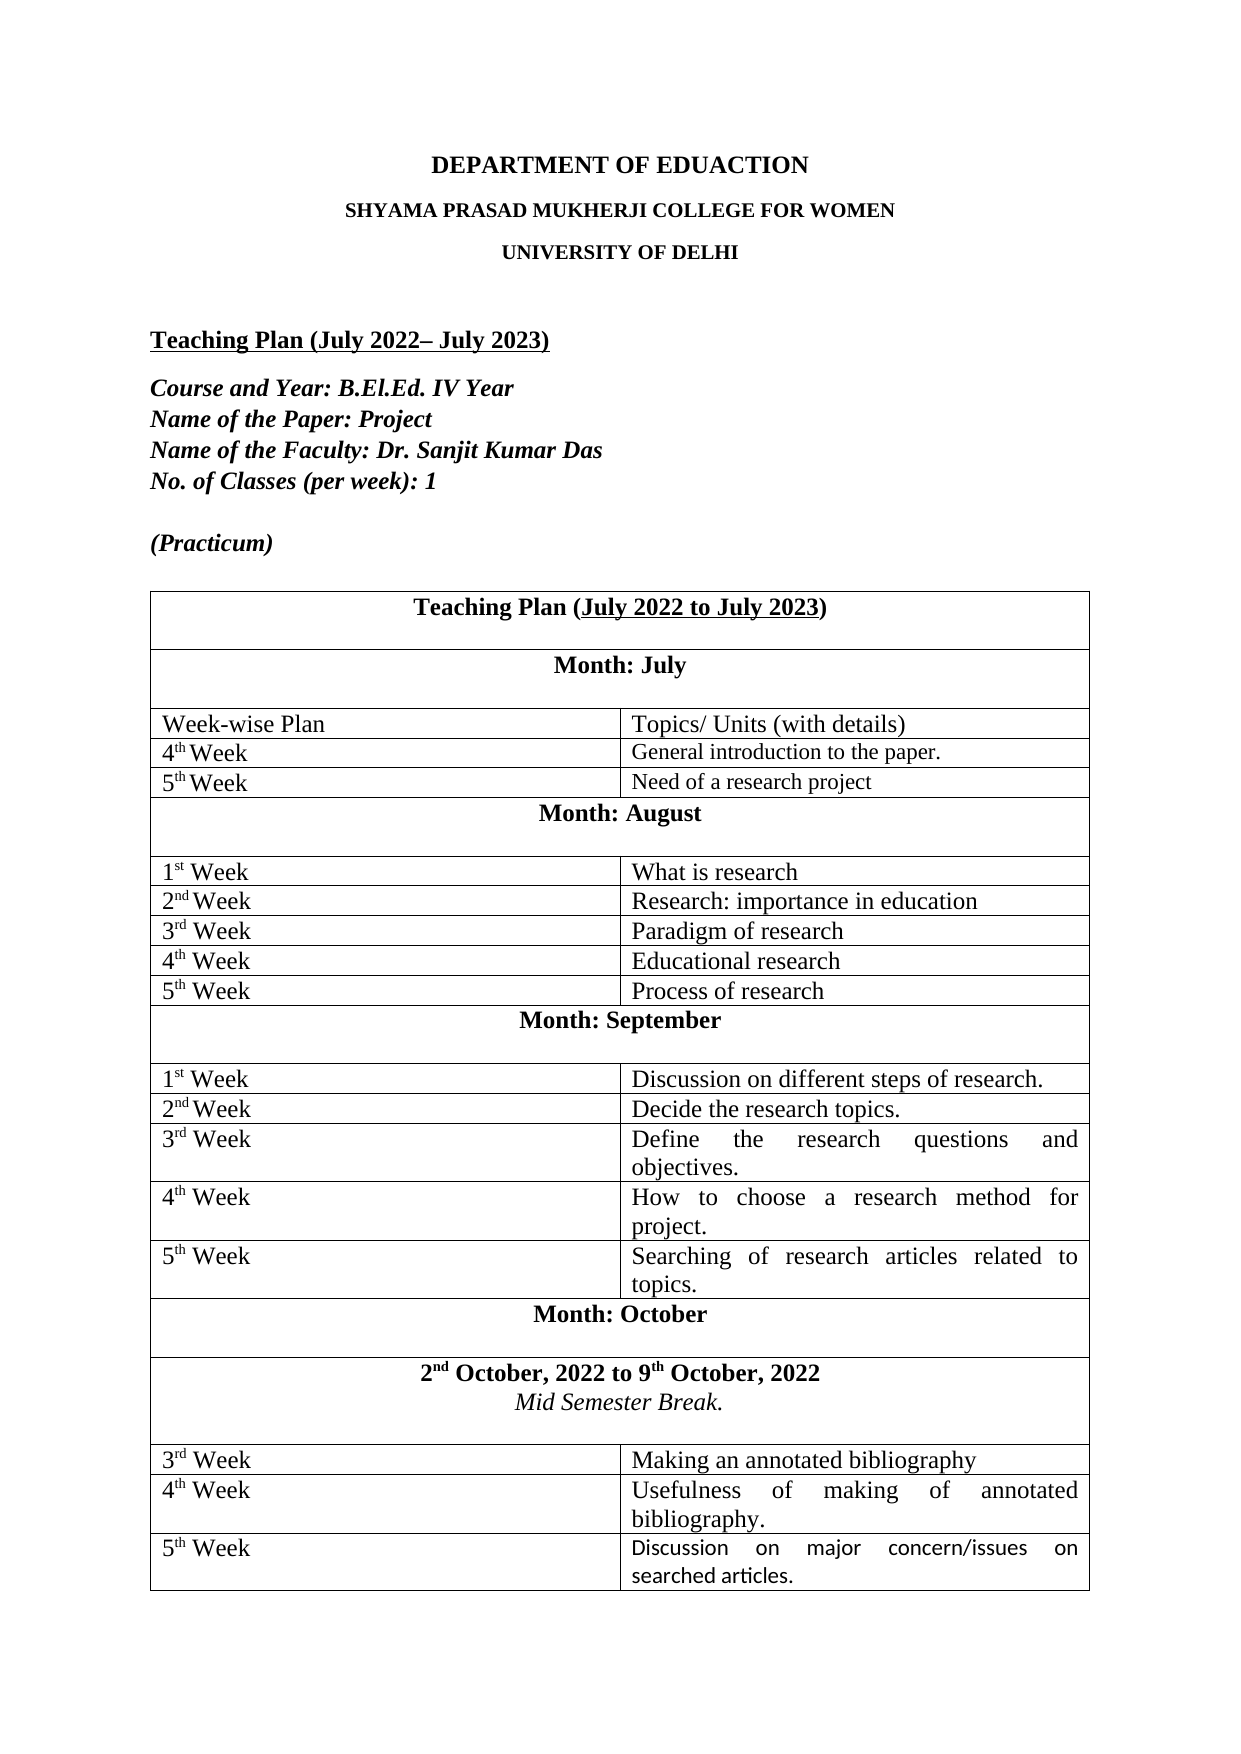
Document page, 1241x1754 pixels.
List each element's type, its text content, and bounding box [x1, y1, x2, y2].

table_cell Decide the research topics. [621, 1094, 1089, 1123]
table_cell How to choose a research method for project. [621, 1182, 1089, 1240]
table_cell 3rd Week [151, 916, 620, 945]
table_cell 5th Week [151, 768, 620, 797]
text Name of the Faculty: Dr. Sanjit Kumar Das [150, 435, 1090, 464]
table_cell Discussion on major concern/issues on searched articles. [621, 1534, 1089, 1589]
table_cell 2nd Week [151, 1094, 620, 1123]
table_cell Discussion on different steps of research. [621, 1064, 1089, 1093]
table_cell 3rd Week [151, 1124, 620, 1181]
table_cell 5th Week [151, 1241, 620, 1298]
table_cell 2nd Week [151, 886, 620, 915]
text DEPARTMENT OF EDUACTION [150, 150, 1090, 179]
text Course and Year: B.El.Ed. IV Year [150, 373, 1090, 402]
table_cell Month: October [151, 1299, 1089, 1357]
table_cell 1st Week [151, 1064, 620, 1093]
table_cell 3rd Week [151, 1445, 620, 1474]
table_cell Define the research questions and objectives. [621, 1124, 1089, 1181]
table_cell 5th Week [151, 976, 620, 1004]
table_cell 4th Week [151, 946, 620, 975]
text Teaching Plan (July 2022– July 2023) [150, 326, 1090, 354]
table_cell Month: July [151, 650, 1089, 708]
table_cell Month: September [151, 1006, 1089, 1063]
table_cell Process of research [621, 976, 1089, 1004]
table_cell What is research [621, 857, 1089, 885]
text UNIVERSITY OF DELHI [150, 240, 1090, 264]
text No. of Classes (per week): 1 [150, 466, 1090, 495]
table_cell General introduction to the paper. [621, 739, 1089, 767]
table_cell Need of a research project [621, 768, 1089, 797]
table_cell Searching of research articles related to topics. [621, 1241, 1089, 1298]
text Name of the Paper: Project [150, 404, 1090, 433]
table_cell Topics/ Units (with details) [621, 709, 1089, 737]
table_cell 2nd October, 2022 to 9th October, 2022 Mid Semester Break. [151, 1358, 1089, 1444]
table_cell 4th Week [151, 739, 620, 767]
table_cell Educational research [621, 946, 1089, 975]
table_cell Usefulness of making of annotated bibliography. [621, 1475, 1089, 1532]
table_cell 4th Week [151, 1475, 620, 1532]
table_cell Month: August [151, 798, 1089, 856]
table_cell Week-wise Plan [151, 709, 620, 737]
table_header Teaching Plan (July 2022 to July 2023) [151, 592, 1089, 649]
table_cell Research: importance in education [621, 886, 1089, 915]
table_cell Paradigm of research [621, 916, 1089, 945]
text (Practicum) [150, 528, 1090, 557]
table_cell Making an annotated bibliography [621, 1445, 1089, 1474]
table_cell 5th Week [151, 1534, 620, 1589]
text SHYAMA PRASAD MUKHERJI COLLEGE FOR WOMEN [150, 198, 1090, 222]
table_cell 4th Week [151, 1182, 620, 1240]
table_cell 1st Week [151, 857, 620, 885]
